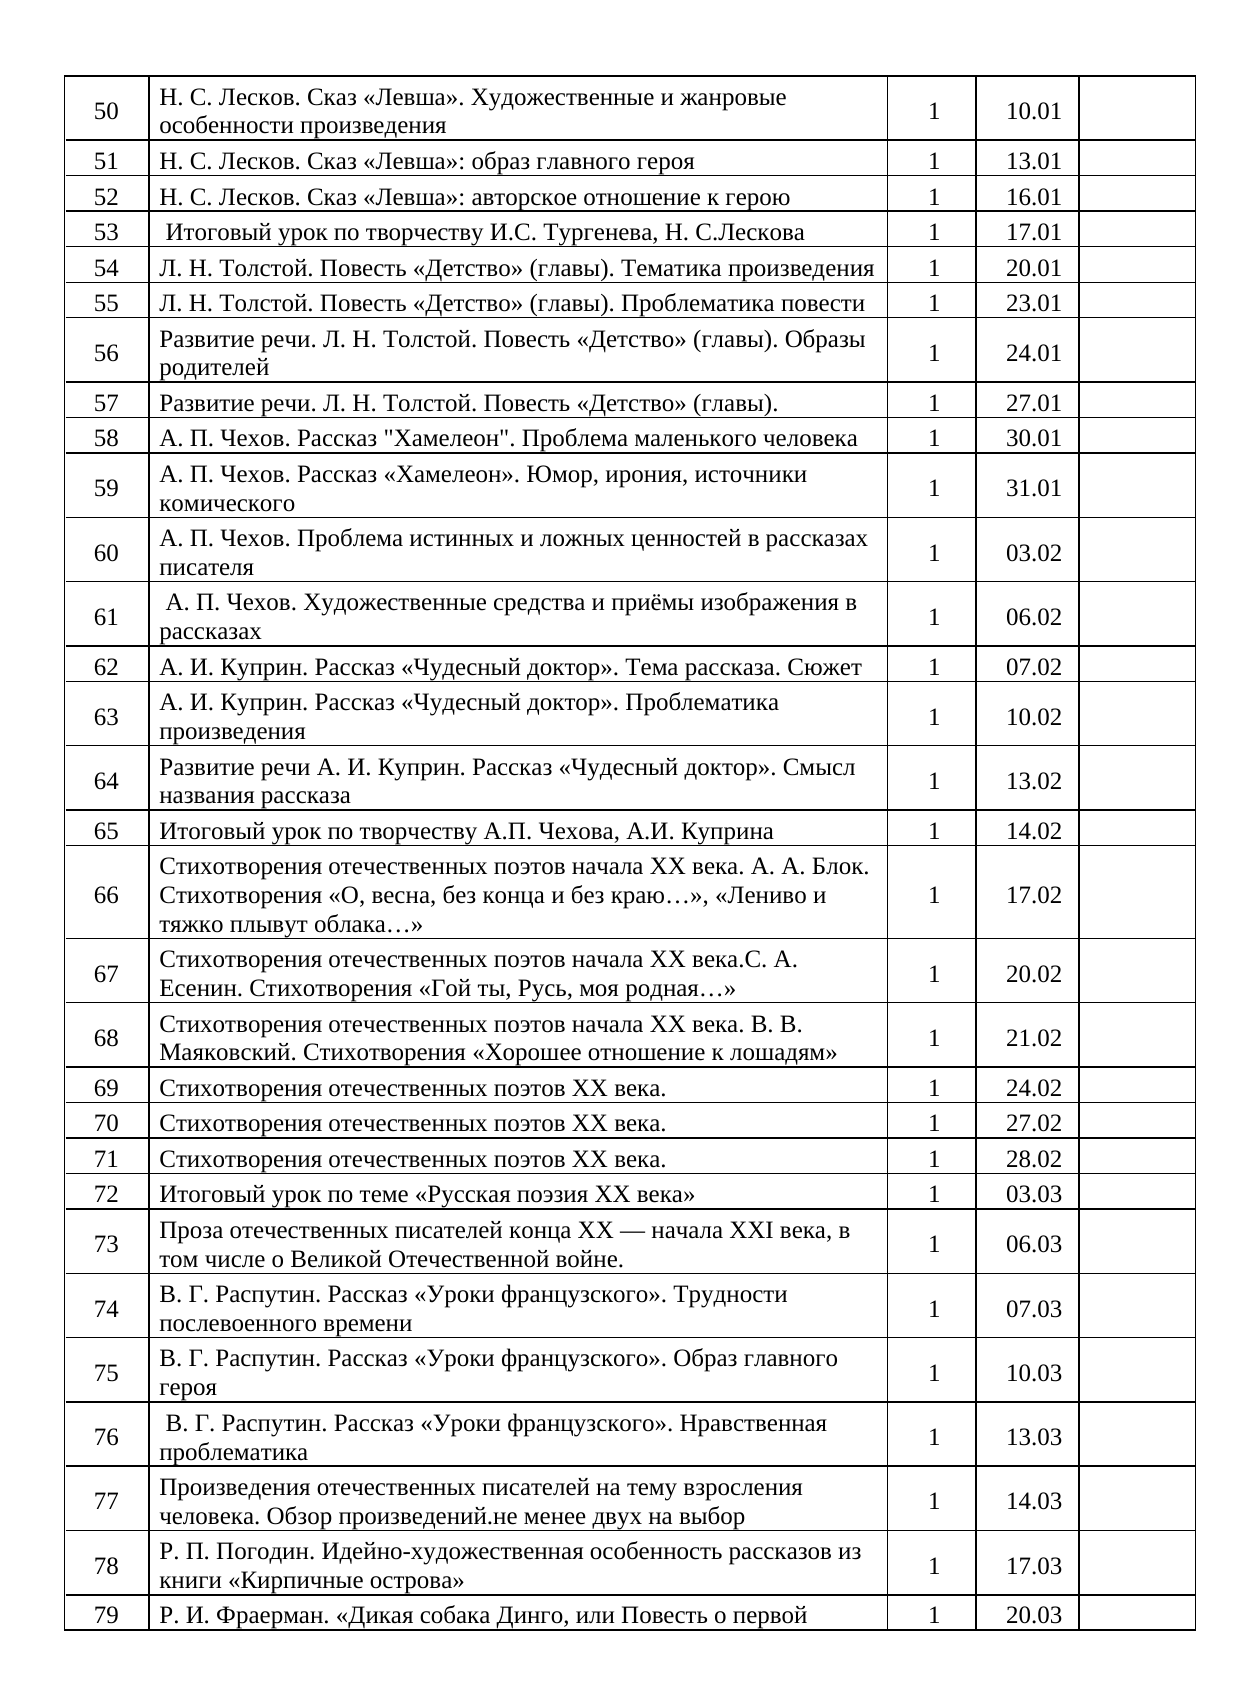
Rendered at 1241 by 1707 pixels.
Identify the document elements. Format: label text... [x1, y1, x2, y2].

table_cell 1 [888, 212, 975, 246]
table_cell [1080, 176, 1195, 210]
table_cell 77 [65, 1466, 148, 1529]
table_cell Н. С. Лесков. Сказ «Левша»: образ главного героя [150, 141, 887, 175]
table_cell 13.01 [977, 141, 1078, 175]
table_cell 53 [65, 211, 148, 246]
table_cell Стихотворения отечественных поэтов XX века. [150, 1068, 887, 1102]
table_cell [1080, 1596, 1195, 1629]
table_cell 1 [888, 1403, 975, 1465]
table_cell 1 [888, 746, 975, 809]
table_cell 70 [65, 1103, 148, 1137]
table_cell Развитие речи. Л. Н. Толстой. Повесть «Детство» (главы). Образы родителей [150, 318, 887, 381]
table_cell Произведения отечественных писателей на тему взросления человека. Обзор произведений.не менее двух на выбор [150, 1467, 887, 1529]
table_cell 1 [888, 77, 975, 139]
table_cell 1 [888, 1210, 975, 1272]
table_cell [1080, 318, 1195, 381]
table_cell [1080, 1068, 1195, 1102]
table_cell Н. С. Лесков. Сказ «Левша»: авторское отношение к герою [150, 176, 887, 210]
table_cell [1080, 283, 1195, 317]
table_cell Проза отечественных писателей конца XX — начала XXI века, в том числе о Великой Отечественной войне. [150, 1210, 887, 1272]
table_cell 78 [65, 1531, 148, 1594]
table_cell Итоговый урок по творчеству А.П. Чехова, А.И. Куприна [150, 811, 887, 844]
table_cell А. П. Чехов. Художественные средства и приёмы изображения в рассказах [150, 582, 887, 645]
table_cell 20.01 [977, 247, 1078, 281]
table_cell 1 [888, 1003, 975, 1066]
table_cell 1 [888, 1103, 975, 1137]
table_cell Стихотворения отечественных поэтов начала ХХ века. А. А. Блок. Стихотворения «О, весна, без конца и без краю…», «Лениво и тяжко плывут облака…» [150, 846, 887, 938]
table_cell 27.01 [977, 383, 1078, 417]
table_cell 52 [65, 176, 148, 210]
table_cell [1080, 212, 1195, 246]
table_cell 57 [65, 382, 148, 417]
table_cell 74 [65, 1274, 148, 1337]
table_cell [1080, 454, 1195, 516]
table_cell 1 [888, 1274, 975, 1337]
table_cell 69 [65, 1067, 148, 1102]
table_cell Р. П. Погодин. Идейно-художественная особенность рассказов из книги «Кирпичные острова» [150, 1531, 887, 1594]
table_cell [1080, 518, 1195, 581]
table_cell 54 [65, 247, 148, 281]
table_cell А. П. Чехов. Проблема истинных и ложных ценностей в рассказах писателя [150, 518, 887, 581]
table_cell Н. С. Лесков. Сказ «Левша». Художественные и жанровые особенности произведения [150, 77, 887, 139]
table_cell 50 [65, 77, 148, 139]
table_cell [1080, 582, 1195, 645]
table_cell 10.01 [977, 77, 1078, 139]
table_cell 23.01 [977, 283, 1078, 317]
table_cell 1 [888, 247, 975, 281]
table_cell [1080, 1210, 1195, 1272]
table_cell 07.03 [977, 1274, 1078, 1337]
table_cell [150, 1596, 887, 1629]
table_cell Л. Н. Толстой. Повесть «Детство» (главы). Проблематика повести [150, 283, 887, 317]
table_cell [1080, 682, 1195, 745]
table_cell 03.03 [977, 1174, 1078, 1208]
table_cell [1080, 811, 1195, 844]
table_cell 1 [888, 176, 975, 210]
table_cell [1080, 141, 1195, 175]
table_cell В. Г. Распутин. Рассказ «Уроки французского». Трудности послевоенного времени [150, 1274, 887, 1337]
table_cell [1080, 247, 1195, 281]
table_cell [1080, 77, 1195, 139]
table_cell 14.03 [977, 1467, 1078, 1529]
table_cell Итоговый урок по теме «Русская поэзия XX века» [150, 1174, 887, 1208]
table_cell 1 [888, 1531, 975, 1594]
table_cell 1 [888, 1068, 975, 1102]
table_cell 1 [888, 1174, 975, 1208]
table_cell 13.02 [977, 746, 1078, 809]
table_cell Л. Н. Толстой. Повесть «Детство» (главы). Тематика произведения [150, 247, 887, 281]
table_cell [1080, 383, 1195, 417]
table_cell 10.02 [977, 682, 1078, 745]
table_cell 07.02 [977, 647, 1078, 681]
table_cell 1 [888, 846, 975, 938]
table_cell Итоговый урок по творчеству И.С. Тургенева, Н. С.Лескова [150, 212, 887, 246]
table_cell 1 [888, 318, 975, 381]
table_cell [1080, 647, 1195, 681]
table_cell Стихотворения отечественных поэтов начала ХХ века. В. В. Маяковский. Стихотворения «Хорошее отношение к лошадям» [150, 1003, 887, 1066]
table_cell Стихотворения отечественных поэтов начала ХХ века.С. А. Есенин. Стихотворения «Гой ты, Русь, моя родная…» [150, 939, 887, 1002]
table_cell 10.03 [977, 1338, 1078, 1401]
table_cell 1 [888, 1139, 975, 1173]
table_cell 66 [65, 846, 148, 938]
table_cell 72 [65, 1174, 148, 1208]
table_cell 1 [888, 582, 975, 645]
table_cell [1080, 1274, 1195, 1337]
table_cell 06.03 [977, 1210, 1078, 1272]
table_cell 63 [65, 682, 148, 745]
table_cell [1080, 746, 1195, 809]
table_cell 76 [65, 1402, 148, 1465]
table_cell [1080, 1531, 1195, 1594]
table_cell 31.01 [977, 454, 1078, 516]
table_cell 55 [65, 283, 148, 317]
table_cell [1080, 1139, 1195, 1173]
table_cell 1 [888, 283, 975, 317]
table_cell 68 [65, 1003, 148, 1066]
table_cell 1 [888, 1467, 975, 1529]
table_cell 17.02 [977, 846, 1078, 938]
table_cell 17.01 [977, 212, 1078, 246]
table_cell 1 [888, 647, 975, 681]
table_cell 13.03 [977, 1403, 1078, 1465]
table_cell 62 [65, 646, 148, 681]
table_cell Развитие речи А. И. Куприн. Рассказ «Чудесный доктор». Смысл названия рассказа [150, 746, 887, 809]
table_cell [1080, 1338, 1195, 1401]
table_cell 67 [65, 939, 148, 1002]
table_cell 79 [65, 1595, 148, 1629]
table_cell [1080, 1403, 1195, 1465]
table_cell 61 [65, 582, 148, 645]
table_cell 20.02 [977, 939, 1078, 1002]
table_cell 21.02 [977, 1003, 1078, 1066]
table_cell 64 [65, 746, 148, 809]
table_cell 1 [888, 383, 975, 417]
table_cell А. П. Чехов. Рассказ "Хамелеон". Проблема маленького человека [150, 418, 887, 452]
table_cell 24.02 [977, 1068, 1078, 1102]
table_cell 28.02 [977, 1139, 1078, 1173]
table_cell [1080, 1003, 1195, 1066]
table_cell 06.02 [977, 582, 1078, 645]
table_cell 1 [888, 141, 975, 175]
table_cell В. Г. Распутин. Рассказ «Уроки французского». Нравственная проблематика [150, 1403, 887, 1465]
table_cell 1 [888, 939, 975, 1002]
table_cell [1080, 418, 1195, 452]
table_cell 24.01 [977, 318, 1078, 381]
table_cell 27.02 [977, 1103, 1078, 1137]
table_cell 1 [888, 518, 975, 581]
table_cell 1 [888, 811, 975, 844]
table_cell 1 [888, 1338, 975, 1401]
table_cell 20.03 [977, 1596, 1078, 1629]
table_cell 1 [888, 1596, 975, 1629]
table_cell [1080, 1467, 1195, 1529]
table_cell Стихотворения отечественных поэтов XX века. [150, 1139, 887, 1173]
table_cell 71 [65, 1138, 148, 1173]
table_cell 73 [65, 1209, 148, 1272]
table_cell 60 [65, 518, 148, 581]
table_cell 65 [65, 810, 148, 844]
table_cell 1 [888, 418, 975, 452]
table_cell 30.01 [977, 418, 1078, 452]
table_cell А. И. Куприн. Рассказ «Чудесный доктор». Проблематика произведения [150, 682, 887, 745]
table_cell 59 [65, 453, 148, 516]
table_cell 58 [65, 418, 148, 452]
table_cell Развитие речи. Л. Н. Толстой. Повесть «Детство» (главы). [150, 383, 887, 417]
table_cell 1 [888, 454, 975, 516]
table_cell 1 [888, 682, 975, 745]
table_cell 75 [65, 1338, 148, 1401]
table_cell [1080, 1103, 1195, 1137]
table_cell 03.02 [977, 518, 1078, 581]
table_cell В. Г. Распутин. Рассказ «Уроки французского». Образ главного героя [150, 1338, 887, 1401]
table_cell [1080, 1174, 1195, 1208]
table_cell 16.01 [977, 176, 1078, 210]
table_cell [1080, 846, 1195, 938]
table_cell А. П. Чехов. Рассказ «Хамелеон». Юмор, ирония, источники комического [150, 454, 887, 516]
table_cell Стихотворения отечественных поэтов XX века. [150, 1103, 887, 1137]
table_cell А. И. Куприн. Рассказ «Чудесный доктор». Тема рассказа. Сюжет [150, 647, 887, 681]
table_cell 51 [65, 140, 148, 175]
table_cell 17.03 [977, 1531, 1078, 1594]
table_cell 56 [65, 318, 148, 381]
table_cell [1080, 939, 1195, 1002]
table_cell 14.02 [977, 811, 1078, 844]
